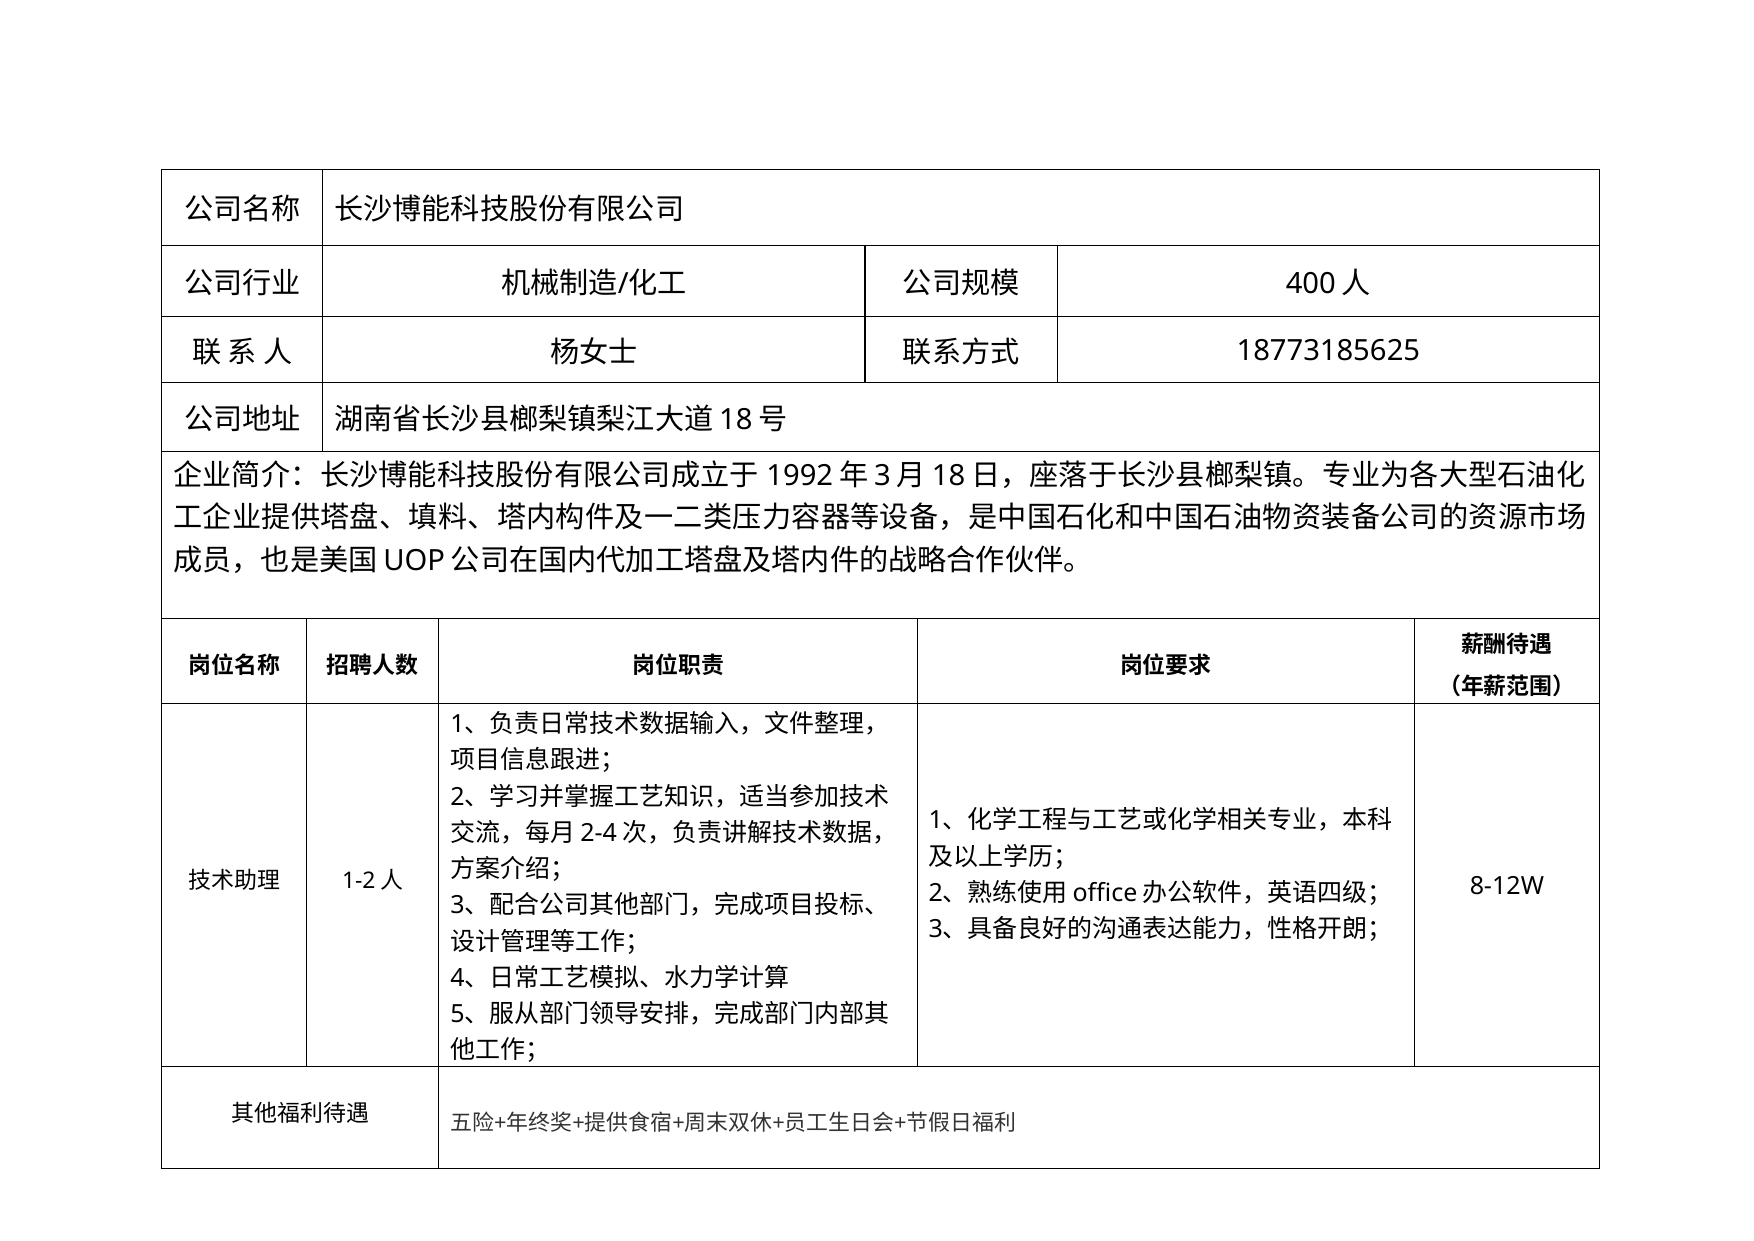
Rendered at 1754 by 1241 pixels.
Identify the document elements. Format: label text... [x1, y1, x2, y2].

table_cell 杨女士 [323, 317, 864, 382]
table_cell 技术助理 [162, 704, 306, 1066]
table_cell 招聘人数 [307, 619, 438, 703]
table_cell 岗位职责 [439, 619, 917, 703]
table_cell 薪酬待遇 （年薪范围） [1415, 619, 1599, 703]
table_cell 岗位名称 [162, 619, 306, 703]
table_cell 企业简介：长沙博能科技股份有限公司成立于1992年3月18日，座落于长沙县榔梨镇。专业为各大型石油化工企业提供塔盘、填料、塔内构件及一二类压力容器等设备，是中国石化和中国石油物资装备公司的资源市场成员，也是美国UOP公司在国内代加工塔盘及塔内件的战略合作伙伴。 [162, 452, 1599, 618]
table_cell 五险+年终奖+提供食宿+周末双休+员工生日会+节假日福利 [439, 1067, 1599, 1168]
table_cell 联 系 人 [162, 317, 322, 382]
table_cell 公司行业 [162, 246, 322, 316]
table_cell 湖南省长沙县榔梨镇梨江大道18号 [323, 383, 1599, 451]
table_cell 联系方式 [866, 317, 1057, 382]
table_header 公司名称 [162, 170, 322, 244]
table_cell 8-12W [1415, 704, 1599, 1066]
table_cell 岗位要求 [918, 619, 1414, 703]
table_cell 400人 [1058, 246, 1599, 316]
table_cell 1、化学工程与工艺或化学相关专业，本科及以上学历； 2、熟练使用office办公软件，英语四级； 3、具备良好的沟通表达能力，性格开朗； [918, 704, 1414, 1066]
table_cell 公司地址 [162, 383, 322, 451]
table_cell 1-2人 [307, 704, 438, 1066]
table_header 长沙博能科技股份有限公司 [323, 170, 1599, 244]
table_cell 公司规模 [866, 246, 1057, 316]
table_cell 其他福利待遇 [162, 1067, 438, 1168]
table_cell 18773185625 [1058, 317, 1599, 382]
table_cell 机械制造/化工 [323, 246, 864, 316]
